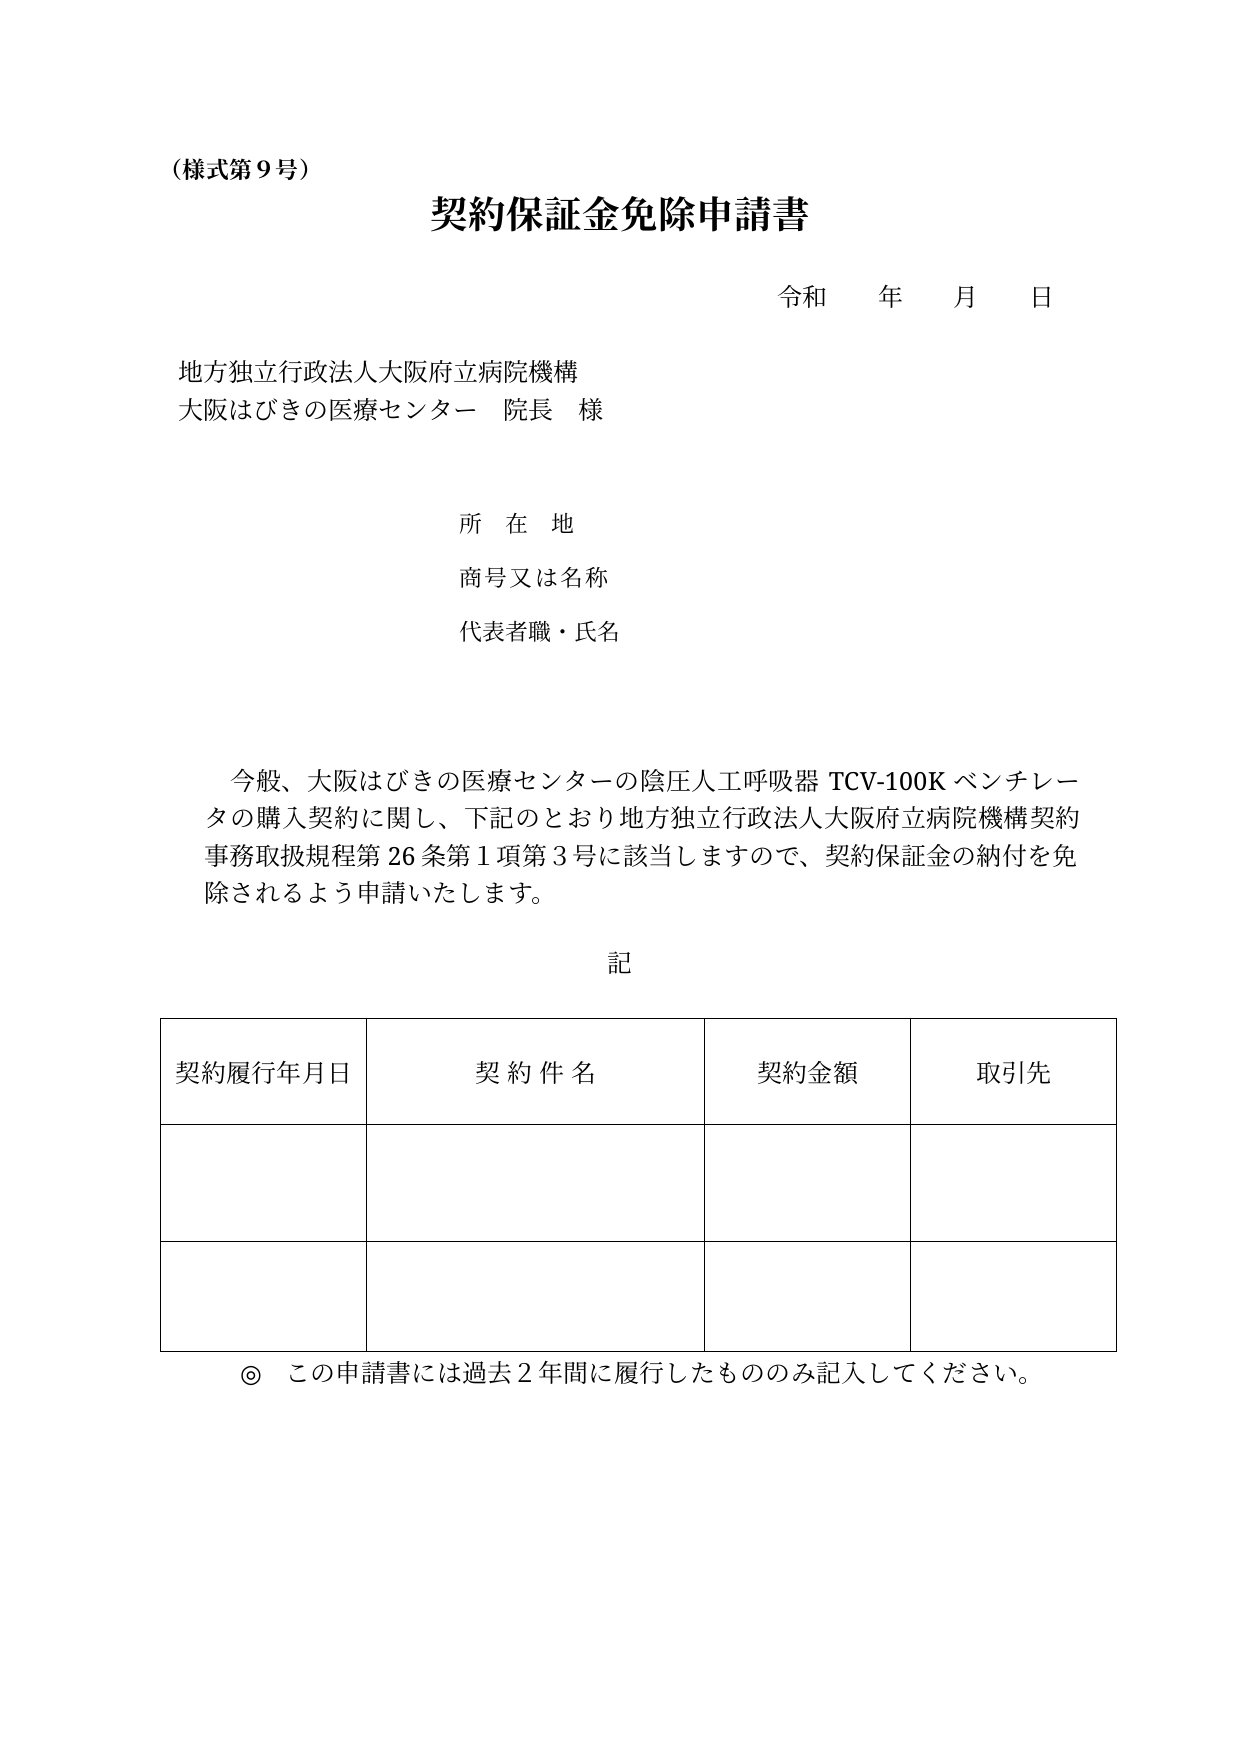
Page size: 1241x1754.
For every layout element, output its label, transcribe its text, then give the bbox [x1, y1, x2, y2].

text 地方独立行政法人大阪府立病院機構 [178, 352, 1081, 389]
text 所在地 [459, 502, 1081, 539]
table_cell [705, 1125, 910, 1241]
table_cell [367, 1242, 704, 1351]
list この申請書には過去２年間に履行したもののみ記入してください。 [203, 1352, 1081, 1389]
table_header 契約履行年月日 [161, 1019, 366, 1124]
table_cell [911, 1125, 1116, 1241]
table_cell [161, 1125, 366, 1241]
text 商号又は名称 [459, 556, 1081, 593]
text 大阪はびきの医療センター 院長 様 [178, 389, 1081, 427]
text 代表者職・氏名 [459, 610, 1097, 685]
table_cell [161, 1242, 366, 1351]
table_header 契約金額 [705, 1019, 910, 1124]
table_header 契 約 件 名 [367, 1019, 704, 1124]
table_header 取引先 [911, 1019, 1116, 1124]
text （様式第９号） [159, 148, 1081, 185]
table_cell [705, 1242, 910, 1351]
text 今般、大阪はびきの医療センターの陰圧人工呼吸器 TCV-100K ベンチレータの購入契約に関し、下記のとおり地方独立行政法人大阪府立病院機構契約事務取扱規程第26条第１項第３号に該当しますので、契約保証金の納付を免除されるよう申請いたします。 [204, 760, 1081, 910]
text 令和 年 月 日 [159, 277, 1055, 314]
table_cell [911, 1242, 1116, 1351]
table_cell [367, 1125, 704, 1241]
subtitle 記 [159, 944, 1081, 980]
text 契約保証金免除申請書 [159, 185, 1081, 239]
